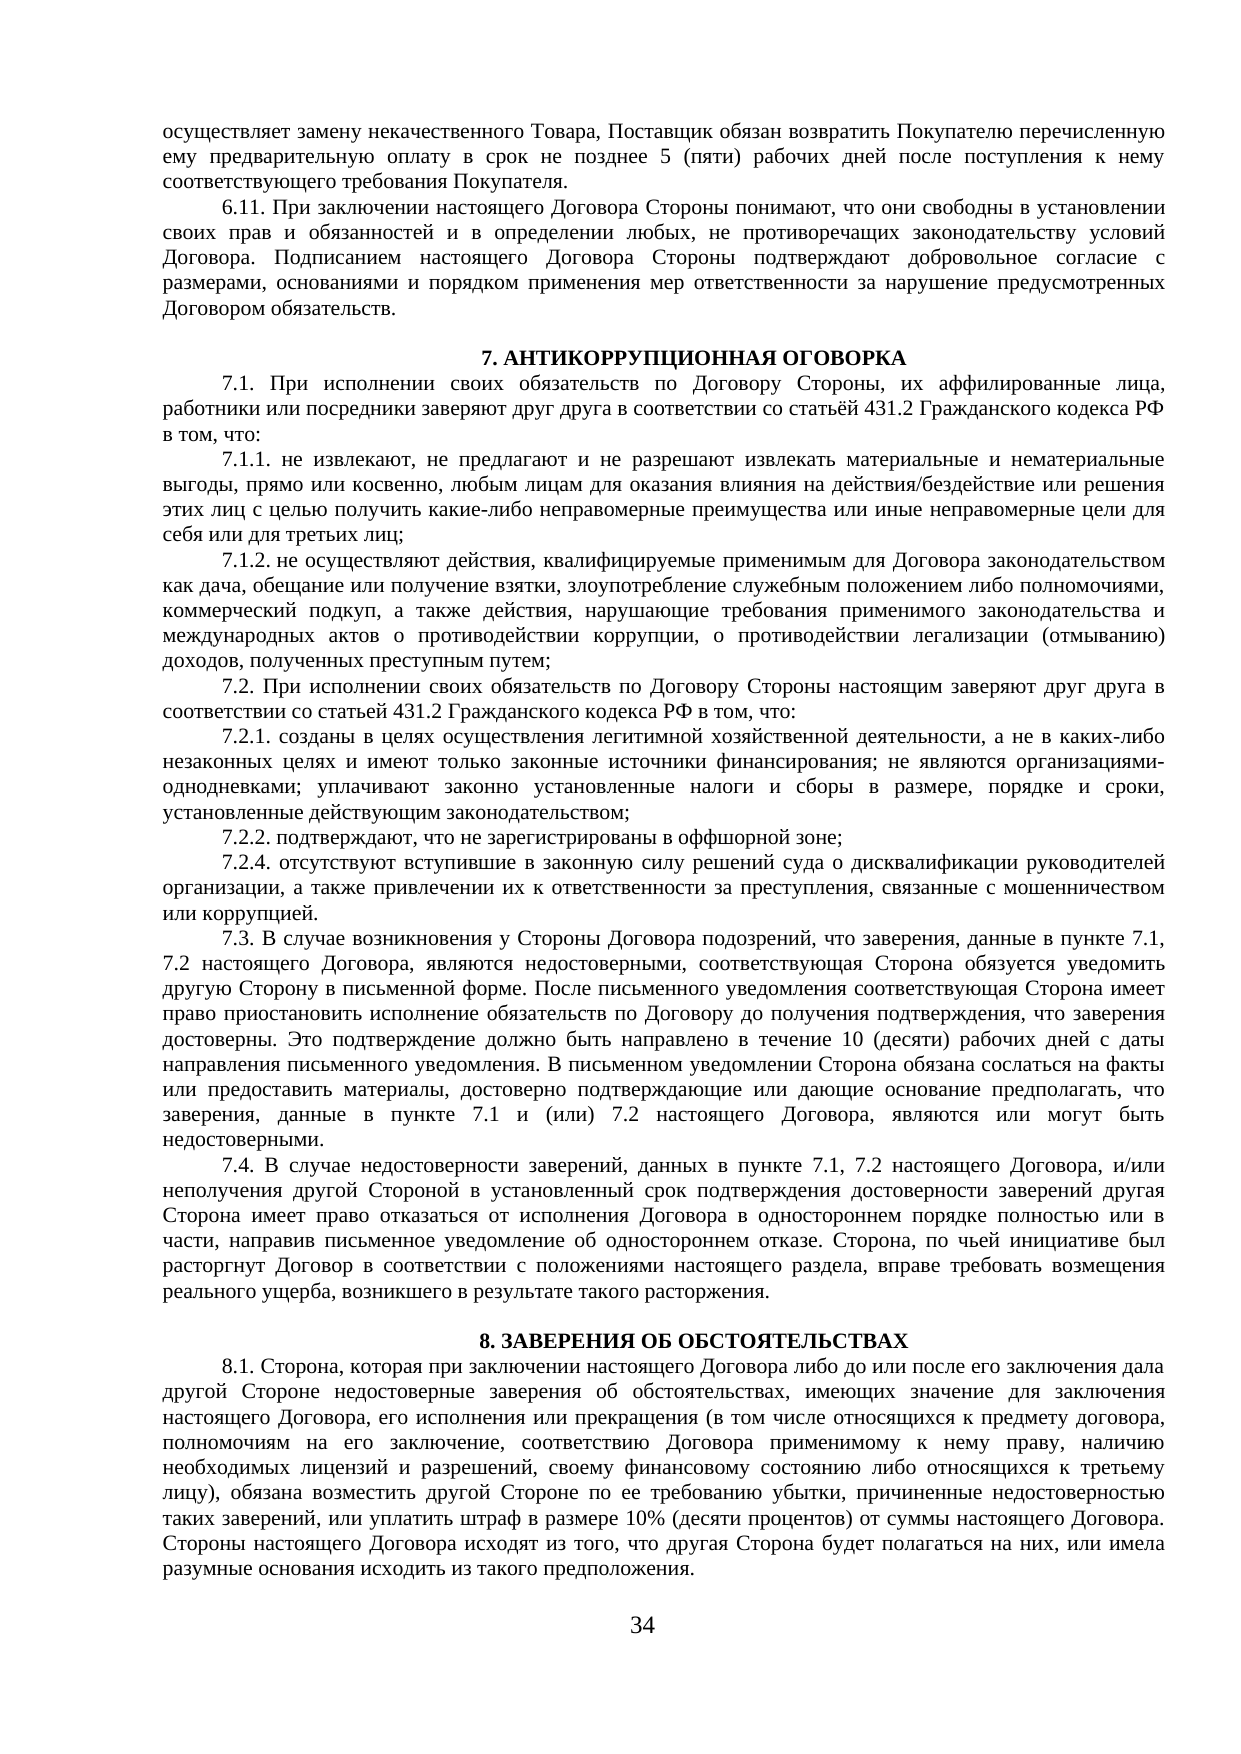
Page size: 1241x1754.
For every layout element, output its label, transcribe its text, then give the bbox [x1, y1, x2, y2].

text 7.2. При исполнении своих обязательств по Договору Стороны настоящим заверяют друг друга в соответствии со статьей 431.2 Гражданского кодекса РФ в том, что: [162, 673, 1166, 723]
text 7.2.1. созданы в целях осуществления легитимной хозяйственной деятельности, а не в каких-либо незаконных целях и имеют только законные источники финансирования; не являются организациями-однодневками; уплачивают законно установленные налоги и сборы в размере, порядке и сроки, установленные действующим законодательством; [162, 723, 1166, 824]
text 7.4. В случае недостоверности заверений, данных в пункте 7.1, 7.2 настоящего Договора, и/или неполучения другой Стороной в установленный срок подтверждения достоверности заверений другая Сторона имеет право отказаться от исполнения Договора в одностороннем порядке полностью или в части, направив письменное уведомление об одностороннем отказе. Сторона, по чьей инициативе был расторгнут Договор в соответствии с положениями настоящего раздела, вправе требовать возмещения реального ущерба, возникшего в результате такого расторжения. [162, 1152, 1166, 1303]
text 7.2.4. отсутствуют вступившие в законную силу решений суда о дисквалификации руководителей организации, а также привлечении их к ответственности за преступления, связанные с мошенничеством или коррупцией. [162, 849, 1166, 925]
text 7. АНТИКОРРУПЦИОННАЯ ОГОВОРКА [162, 345, 1166, 370]
text 8. ЗАВЕРЕНИЯ ОБ ОБСТОЯТЕЛЬСТВАХ [162, 1328, 1166, 1353]
text 6.11. При заключении настоящего Договора Стороны понимают, что они свободны в установлении своих прав и обязанностей и в определении любых, не противоречащих законодательству условий Договора. Подписанием настоящего Договора Стороны подтверждают добровольное согласие с размерами, основаниями и порядком применения мер ответственности за нарушение предусмотренных Договором обязательств. [162, 194, 1166, 320]
text 8.1. Сторона, которая при заключении настоящего Договора либо до или после его заключения дала другой Стороне недостоверные заверения об обстоятельствах, имеющих значение для заключения настоящего Договора, его исполнения или прекращения (в том числе относящихся к предмету договора, полномочиям на его заключение, соответствию Договора применимому к нему праву, наличию необходимых лицензий и разрешений, своему финансовому состоянию либо относящихся к третьему лицу), обязана возместить другой Стороне по ее требованию убытки, причиненные недостоверностью таких заверений, или уплатить штраф в размере 10% (десяти процентов) от суммы настоящего Договора. Стороны настоящего Договора исходят из того, что другая Сторона будет полагаться на них, или имела разумные основания исходить из такого предположения. [162, 1353, 1166, 1580]
text 7.1. При исполнении своих обязательств по Договору Стороны, их аффилированные лица, работники или посредники заверяют друг друга в соответствии со статьёй 431.2 Гражданского кодекса РФ в том, что: [162, 370, 1166, 446]
text 7.2.2. подтверждают, что не зарегистрированы в оффшорной зоне; [162, 824, 1166, 849]
text 7.1.2. не осуществляют действия, квалифицируемые применимым для Договора законодательством как дача, обещание или получение взятки, злоупотребление служебным положением либо полномочиями, коммерческий подкуп, а также действия, нарушающие требования применимого законодательства и международных актов о противодействии коррупции, о противодействии легализации (отмыванию) доходов, полученных преступным путем; [162, 547, 1166, 673]
text 7.1.1. не извлекают, не предлагают и не разрешают извлекать материальные и нематериальные выгоды, прямо или косвенно, любым лицам для оказания влияния на действия/бездействие или решения этих лиц с целью получить какие-либо неправомерные преимущества или иные неправомерные цели для себя или для третьих лиц; [162, 446, 1166, 547]
text 7.3. В случае возникновения у Стороны Договора подозрений, что заверения, данные в пункте 7.1, 7.2 настоящего Договора, являются недостоверными, соответствующая Сторона обязуется уведомить другую Сторону в письменной форме. После письменного уведомления соответствующая Сторона имеет право приостановить исполнение обязательств по Договору до получения подтверждения, что заверения достоверны. Это подтверждение должно быть направлено в течение 10 (десяти) рабочих дней с даты направления письменного уведомления. В письменном уведомлении Сторона обязана сослаться на факты или предоставить материалы, достоверно подтверждающие или дающие основание предполагать, что заверения, данные в пункте 7.1 и (или) 7.2 настоящего Договора, являются или могут быть недостоверными. [162, 925, 1166, 1152]
